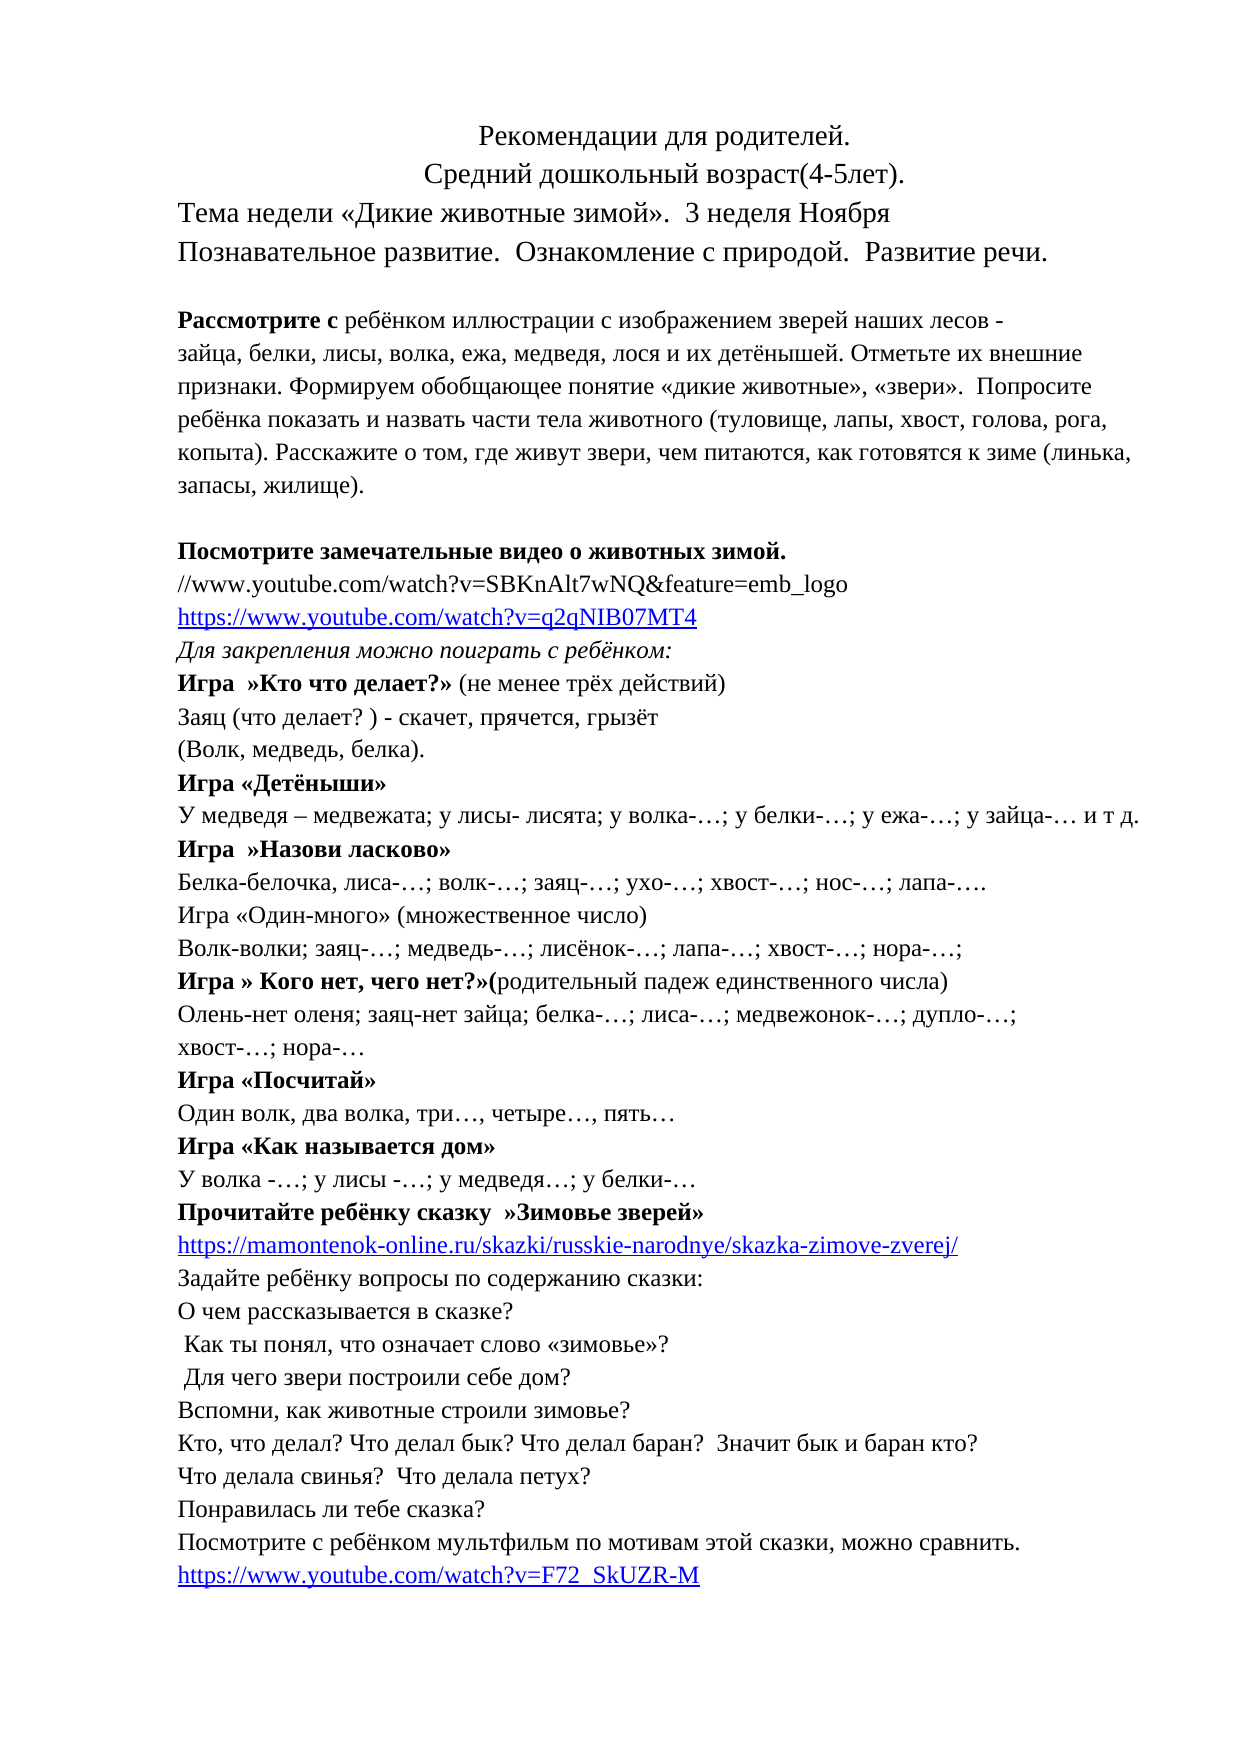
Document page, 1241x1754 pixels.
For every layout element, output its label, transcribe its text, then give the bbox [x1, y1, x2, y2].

text хвост-…; нора-… [177, 1032, 1152, 1061]
text зайца, белки, лисы, волка, ежа, медведя, лося и их детёнышей. Отметьте их внешние признаки. Формируем обобщающее понятие «дикие животные», «звери». Попросите ребёнка показать и назвать части тела животного (туловище, лапы, хвост, голова, рога, копыта). Расскажите о том, где живут звери, чем питаются, как готовятся к зиме (линька, запасы, жилище). [177, 338, 1152, 499]
text У медведя – медвежата; у лисы- лисята; у волка-…; у белки-…; у ежа-…; у зайца-… и т д. [177, 801, 1152, 829]
text Прочитайте ребёнку сказку »Зимовье зверей» [177, 1197, 1152, 1226]
text Посмотрите замечательные видео о животных зимой. [177, 536, 1152, 565]
text Что делала свинья? Что делала петух? [177, 1461, 1152, 1490]
text Рекомендации для родителей. [177, 118, 1152, 152]
text Кто, что делал? Что делал бык? Что делал баран? Значит бык и баран кто? [177, 1428, 1152, 1457]
text Понравилась ли тебе сказка? [177, 1494, 1152, 1523]
text Познавательное развитие. Ознакомление с природой. Развитие речи. [177, 234, 1152, 267]
text Задайте ребёнку вопросы по содержанию сказки: [177, 1263, 1152, 1292]
text О чем рассказывается в сказке? [177, 1296, 1152, 1325]
text Игра »Кто что делает?» (не менее трёх действий) [177, 668, 1152, 697]
text Посмотрите с ребёнком мультфильм по мотивам этой сказки, можно сравнить. [177, 1527, 1152, 1556]
text Заяц (что делает? ) - скачет, прячется, грызёт [177, 702, 1152, 730]
text https://www.youtube.com/watch?v=q2qNIB07MT4 [177, 602, 1152, 631]
text (Волк, медведь, белка). [177, 734, 1152, 763]
text У волка -…; у лисы -…; у медведя…; у белки-… [177, 1164, 1152, 1193]
text Олень-нет оленя; заяц-нет зайца; белка-…; лиса-…; медвежонок-…; дупло-…; [177, 999, 1152, 1027]
text Для чего звери построили себе дом? [177, 1362, 1152, 1391]
text Тема недели «Дикие животные зимой». 3 неделя Ноября [177, 195, 1152, 229]
text https://www.youtube.com/watch?v=F72_SkUZR-M [177, 1560, 1152, 1589]
text https://mamontenok-online.ru/skazki/russkie-narodnye/skazka-zimove-zverej/ [177, 1230, 1152, 1259]
text Игра »Назови ласково» [177, 834, 1152, 862]
text Один волк, два волка, три…, четыре…, пять… [177, 1098, 1152, 1127]
text Средний дошкольный возраст(4-5лет). [177, 157, 1152, 190]
text Игра «Детёныши» [177, 768, 1152, 796]
text Рассмотрите с ребёнком иллюстрации с изображением зверей наших лесов - [177, 305, 1152, 334]
text Игра » Кого нет, чего нет?»(родительный падеж единственного числа) [177, 966, 1152, 994]
text Белка-белочка, лиса-…; волк-…; заяц-…; ухо-…; хвост-…; нос-…; лапа-…. [177, 867, 1152, 895]
text Игра «Посчитай» [177, 1065, 1152, 1093]
text //www.youtube.com/watch?v=SBKnAlt7wNQ&feature=emb_logo [177, 569, 1152, 598]
text Игра «Один-много» (множественное число) [177, 900, 1152, 928]
text Вспомни, как животные строили зимовье? [177, 1395, 1152, 1424]
text Для закрепления можно поиграть с ребёнком: [177, 636, 1152, 664]
text Как ты понял, что означает слово «зимовье»? [177, 1329, 1152, 1358]
text Волк-волки; заяц-…; медведь-…; лисёнок-…; лапа-…; хвост-…; нора-…; [177, 933, 1152, 961]
text Игра «Как называется дом» [177, 1131, 1152, 1159]
